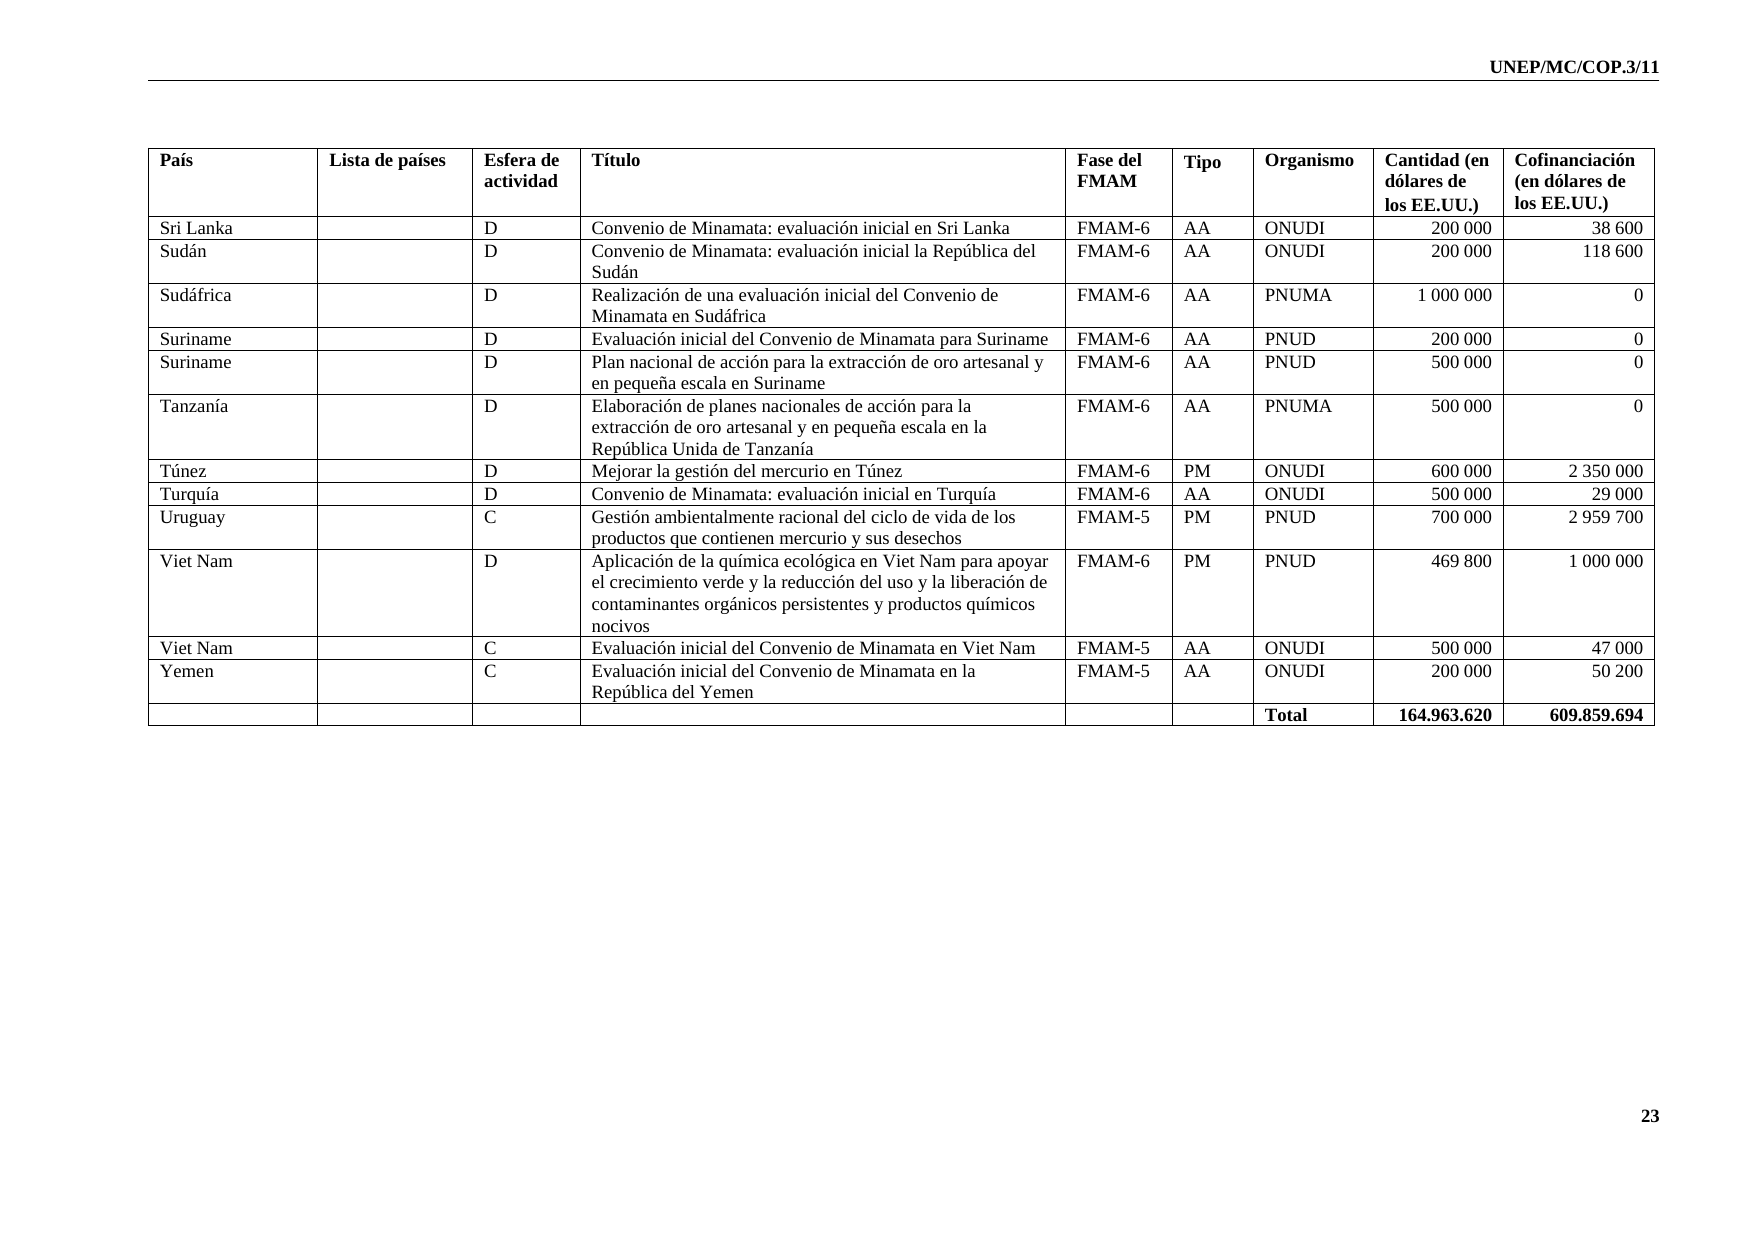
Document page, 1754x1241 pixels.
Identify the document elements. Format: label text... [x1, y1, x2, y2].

table_cell 118 600 [1504, 240, 1654, 283]
table_cell AA [1173, 328, 1253, 349]
table_header Título [581, 149, 1065, 216]
table_header Tipo [1173, 149, 1253, 216]
table_cell 500 000 [1374, 395, 1503, 459]
table_cell Uruguay [149, 506, 317, 549]
table_cell 50 200 [1504, 660, 1654, 703]
table_cell Evaluación inicial del Convenio de Minamata en la República del Yemen [581, 660, 1065, 703]
table_cell AA [1173, 483, 1253, 504]
table_header Fase del FMAM [1066, 149, 1172, 216]
table_cell Suriname [149, 351, 317, 394]
table_cell [1173, 704, 1253, 725]
table_cell 200 000 [1374, 217, 1503, 238]
table_cell C [473, 637, 580, 659]
table_cell ONUDI [1254, 217, 1373, 238]
table_cell [318, 240, 472, 283]
table_cell 609.859.694 [1504, 704, 1654, 725]
table_header Cantidad (en dólares de los EE.UU.) [1374, 149, 1503, 216]
table_cell [318, 483, 472, 504]
table_cell [318, 395, 472, 459]
table_cell PM [1173, 550, 1253, 636]
table_cell Convenio de Minamata: evaluación inicial la República del Sudán [581, 240, 1065, 283]
table_cell FMAM-5 [1066, 660, 1172, 703]
table_cell D [473, 217, 580, 238]
table_cell [149, 704, 317, 725]
table_cell FMAM-6 [1066, 460, 1172, 482]
table_cell Túnez [149, 460, 317, 482]
table_cell PNUMA [1254, 395, 1373, 459]
table_cell Sudáfrica [149, 284, 317, 327]
table_cell Viet Nam [149, 637, 317, 659]
table_cell Sudán [149, 240, 317, 283]
table_cell Elaboración de planes nacionales de acción para la extracción de oro artesanal y en pequeña escala en la República Unida de Tanzanía [581, 395, 1065, 459]
table_cell FMAM-6 [1066, 483, 1172, 504]
table_cell FMAM-6 [1066, 395, 1172, 459]
table_cell 2 959 700 [1504, 506, 1654, 549]
table_cell [318, 637, 472, 659]
table_cell Plan nacional de acción para la extracción de oro artesanal y en pequeña escala en Suriname [581, 351, 1065, 394]
table_cell C [473, 506, 580, 549]
table_cell 200 000 [1374, 240, 1503, 283]
table_cell FMAM-6 [1066, 240, 1172, 283]
table_cell C [473, 660, 580, 703]
table_cell D [473, 351, 580, 394]
table_cell [473, 704, 580, 725]
table_cell PNUD [1254, 506, 1373, 549]
table_cell Yemen [149, 660, 317, 703]
table_cell Evaluación inicial del Convenio de Minamata para Suriname [581, 328, 1065, 349]
table_cell Evaluación inicial del Convenio de Minamata en Viet Nam [581, 637, 1065, 659]
table_cell 200 000 [1374, 328, 1503, 349]
table_cell Total [1254, 704, 1373, 725]
table_cell [1066, 704, 1172, 725]
table_cell AA [1173, 240, 1253, 283]
table_cell Turquía [149, 483, 317, 504]
table_cell 500 000 [1374, 637, 1503, 659]
table_cell AA [1173, 395, 1253, 459]
table_cell ONUDI [1254, 637, 1373, 659]
table_cell [318, 506, 472, 549]
table_cell 500 000 [1374, 483, 1503, 504]
table_cell 164.963.620 [1374, 704, 1503, 725]
table_cell 47 000 [1504, 637, 1654, 659]
table_cell Sri Lanka [149, 217, 317, 238]
table_cell Realización de una evaluación inicial del Convenio de Minamata en Sudáfrica [581, 284, 1065, 327]
table_cell [318, 351, 472, 394]
table_cell PM [1173, 506, 1253, 549]
table_header Organismo [1254, 149, 1373, 216]
table_cell 0 [1504, 284, 1654, 327]
table_cell Aplicación de la química ecológica en Viet Nam para apoyar el crecimiento verde y la reducción del uso y la liberación de contaminantes orgánicos persistentes y productos químicos nocivos [581, 550, 1065, 636]
table_cell FMAM-6 [1066, 328, 1172, 349]
table_cell AA [1173, 637, 1253, 659]
table_cell Tanzanía [149, 395, 317, 459]
table_cell ONUDI [1254, 460, 1373, 482]
table_cell Mejorar la gestión del mercurio en Túnez [581, 460, 1065, 482]
table_cell FMAM-6 [1066, 284, 1172, 327]
table_cell 700 000 [1374, 506, 1503, 549]
table_cell PNUMA [1254, 284, 1373, 327]
table_cell [318, 660, 472, 703]
table_header Esfera de actividad [473, 149, 580, 216]
table_cell 2 350 000 [1504, 460, 1654, 482]
table_cell AA [1173, 284, 1253, 327]
table_cell D [473, 284, 580, 327]
table_cell ONUDI [1254, 240, 1373, 283]
table_cell PNUD [1254, 351, 1373, 394]
table_cell PNUD [1254, 328, 1373, 349]
table_cell FMAM-5 [1066, 506, 1172, 549]
table_cell D [473, 328, 580, 349]
table_cell ONUDI [1254, 660, 1373, 703]
table_cell 0 [1504, 351, 1654, 394]
table_cell 600 000 [1374, 460, 1503, 482]
table_cell Gestión ambientalmente racional del ciclo de vida de los productos que contienen mercurio y sus desechos [581, 506, 1065, 549]
table_cell 38 600 [1504, 217, 1654, 238]
table_cell [318, 460, 472, 482]
table_cell D [473, 483, 580, 504]
table_cell ONUDI [1254, 483, 1373, 504]
table_cell Convenio de Minamata: evaluación inicial en Sri Lanka [581, 217, 1065, 238]
table_header Cofinanciación (en dólares de los EE.UU.) [1504, 149, 1654, 216]
table_cell D [473, 460, 580, 482]
table_cell Convenio de Minamata: evaluación inicial en Turquía [581, 483, 1065, 504]
table_cell AA [1173, 660, 1253, 703]
table_cell FMAM-5 [1066, 637, 1172, 659]
table_cell PNUD [1254, 550, 1373, 636]
table_cell [318, 704, 472, 725]
table_cell 29 000 [1504, 483, 1654, 504]
table_cell AA [1173, 217, 1253, 238]
table_cell FMAM-6 [1066, 550, 1172, 636]
table_cell D [473, 240, 580, 283]
table_cell 200 000 [1374, 660, 1503, 703]
table_cell Suriname [149, 328, 317, 349]
table_cell [318, 550, 472, 636]
table_cell 1 000 000 [1374, 284, 1503, 327]
table_cell [318, 217, 472, 238]
table_cell AA [1173, 351, 1253, 394]
table_cell [581, 704, 1065, 725]
table_cell 500 000 [1374, 351, 1503, 394]
table_cell [318, 328, 472, 349]
table_cell FMAM-6 [1066, 351, 1172, 394]
table_cell [318, 284, 472, 327]
table_cell 0 [1504, 328, 1654, 349]
table_cell FMAM-6 [1066, 217, 1172, 238]
table_cell 469 800 [1374, 550, 1503, 636]
table_header Lista de países [318, 149, 472, 216]
table_cell D [473, 550, 580, 636]
table_cell PM [1173, 460, 1253, 482]
table_cell D [473, 395, 580, 459]
table_cell 0 [1504, 395, 1654, 459]
table_header País [149, 149, 317, 216]
table_cell 1 000 000 [1504, 550, 1654, 636]
table_cell Viet Nam [149, 550, 317, 636]
